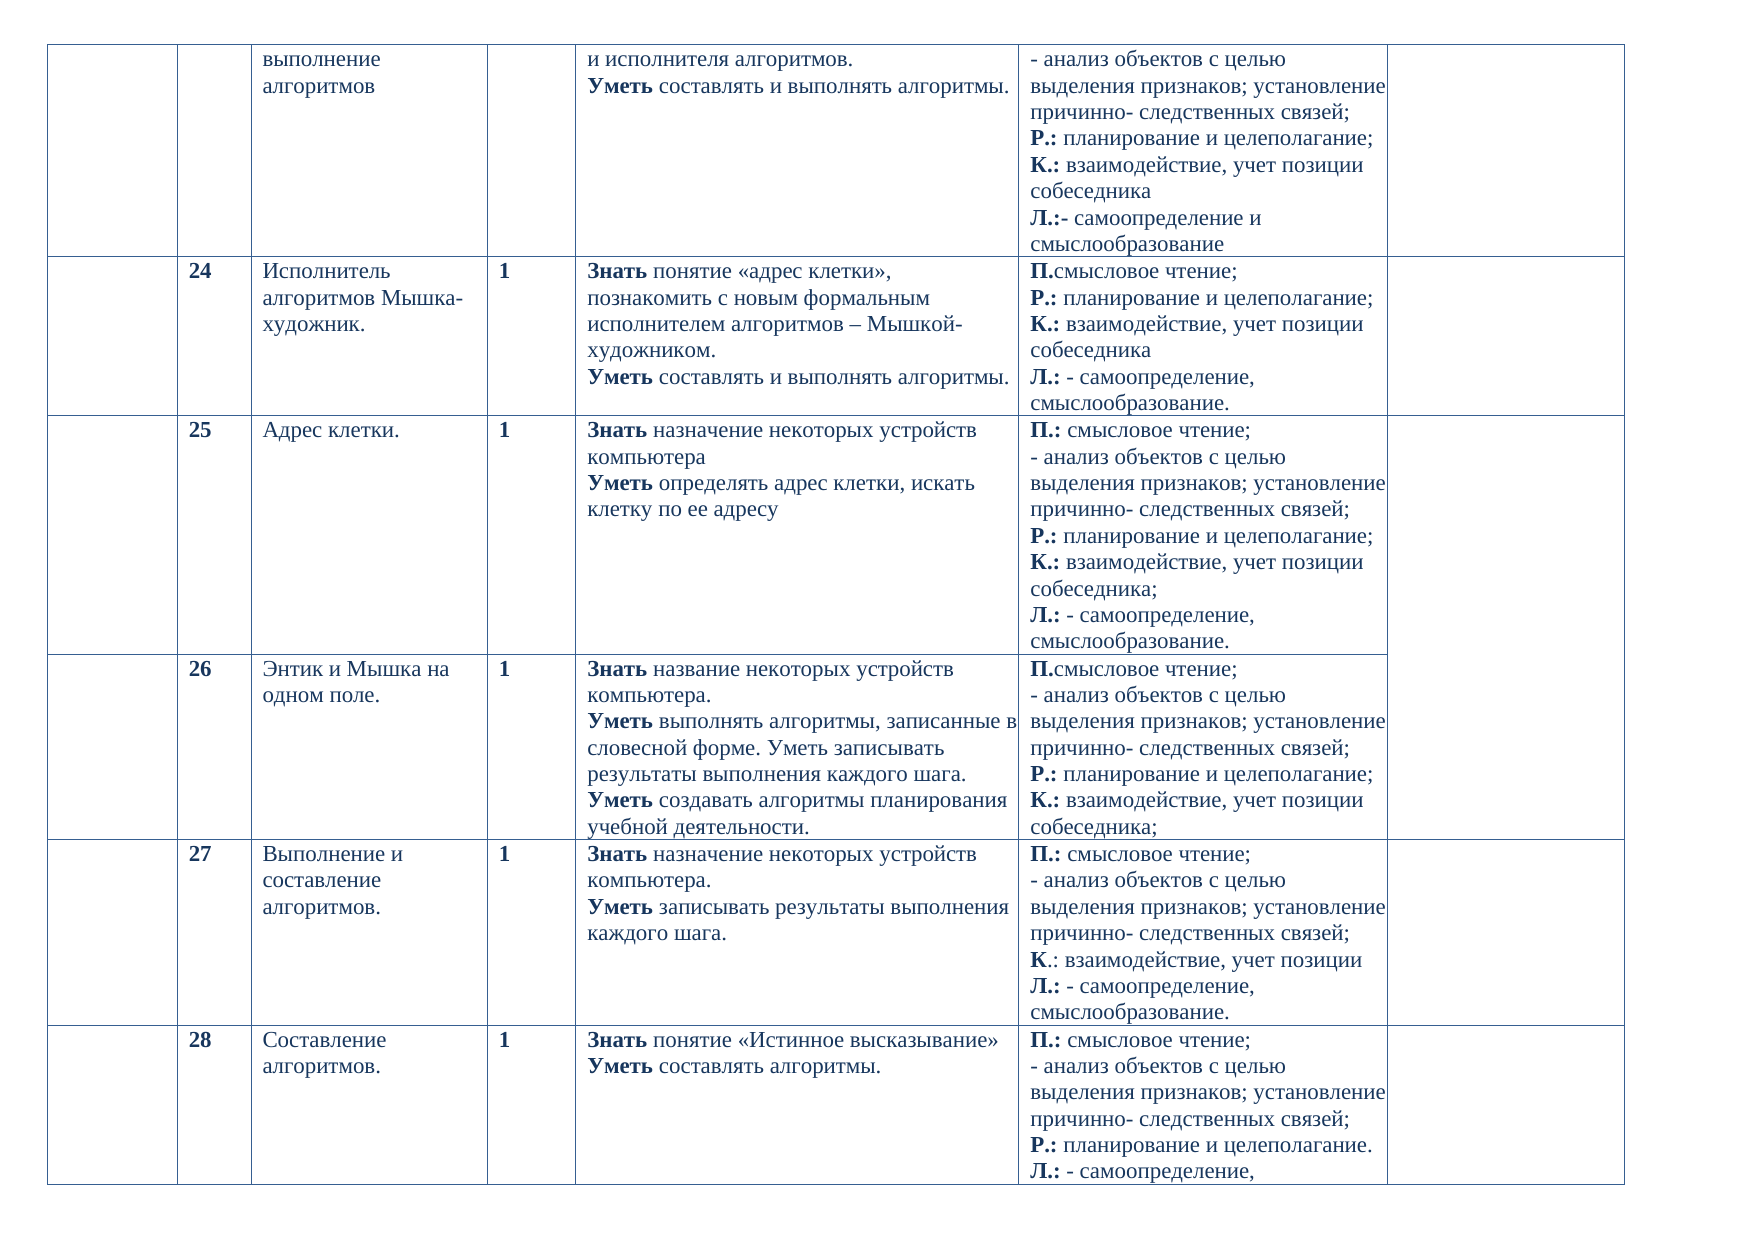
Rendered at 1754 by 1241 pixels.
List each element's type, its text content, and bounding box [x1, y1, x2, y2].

table_cell 1 [488, 840, 575, 1025]
table_cell [1388, 45, 1624, 256]
table_cell П.смысловое чтение; Р.: планирование и целеполагание; К.: взаимодействие, учет позиции собеседника Л.: - самоопределение, смыслообразование. [1019, 257, 1387, 415]
table_cell П.смысловое чтение; - анализ объектов с целью выделения признаков; установление причинно- следственных связей; Р.: планирование и целеполагание; К.: взаимодействие, учет позиции собеседника; [1019, 655, 1387, 839]
table_cell [48, 416, 177, 654]
table_cell [1388, 840, 1624, 1025]
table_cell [1019, 1026, 1387, 1184]
table_cell П.: смысловое чтение; - анализ объектов с целью выделения признаков; установление причинно- следственных связей; К.: взаимодействие, учет позиции Л.: - самоопределение, смыслообразование. [1019, 840, 1387, 1025]
table_cell Знать назначение некоторых устройств компьютера. Уметь записывать результаты выполнения каждого шага. [576, 840, 1018, 1025]
table_cell [1388, 257, 1624, 415]
table_cell 24 [178, 257, 251, 415]
table_cell Выполнение и составление алгоритмов. [252, 840, 487, 1025]
table_cell 23 [178, 45, 251, 256]
table_cell П.: смысловое чтение; - анализ объектов с целью выделения признаков; установление причинно- следственных связей; Р.: планирование и целеполагание; К.: взаимодействие, учет позиции собеседника; Л.: - самоопределение, смыслообразование. [1019, 416, 1387, 654]
table_cell 1 [488, 45, 575, 256]
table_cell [576, 45, 1018, 256]
table_cell Знать понятие «адрес клетки», познакомить с новым формальным исполнителем алгоритмов – Мышкой-художником. Уметь составлять и выполнять алгоритмы. [576, 257, 1018, 415]
table_cell [48, 840, 177, 1025]
table_cell 1 [488, 655, 575, 839]
table_cell 27 [178, 840, 251, 1025]
table_cell Энтик и Мышка на одном поле. [252, 655, 487, 839]
table_cell [1388, 1026, 1624, 1184]
table_cell 25 [178, 416, 251, 654]
table_cell Адрес клетки. [252, 416, 487, 654]
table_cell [252, 1026, 487, 1184]
table_cell 1 [488, 416, 575, 654]
table_cell 1 [488, 1026, 575, 1184]
table_cell [48, 1026, 177, 1184]
table_cell [48, 655, 177, 839]
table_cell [1019, 45, 1387, 256]
table_cell [48, 45, 177, 256]
table_cell Знать название некоторых устройств компьютера. Уметь выполнять алгоритмы, записанные в словесной форме. Уметь записывать результаты выполнения каждого шага. Уметь создавать алгоритмы планирования учебной деятельности. [576, 655, 1018, 839]
table_cell 28 [178, 1026, 251, 1184]
table_cell Знать назначение некоторых устройств компьютера Уметь определять адрес клетки, искать клетку по ее адресу [576, 416, 1018, 654]
table_cell 1 [488, 257, 575, 415]
table_cell [1388, 416, 1624, 839]
table_cell Исполнитель алгоритмов Мышка- художник. [252, 257, 487, 415]
table_cell 26 [178, 655, 251, 839]
table_cell [48, 257, 177, 415]
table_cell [252, 45, 487, 256]
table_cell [576, 1026, 1018, 1184]
